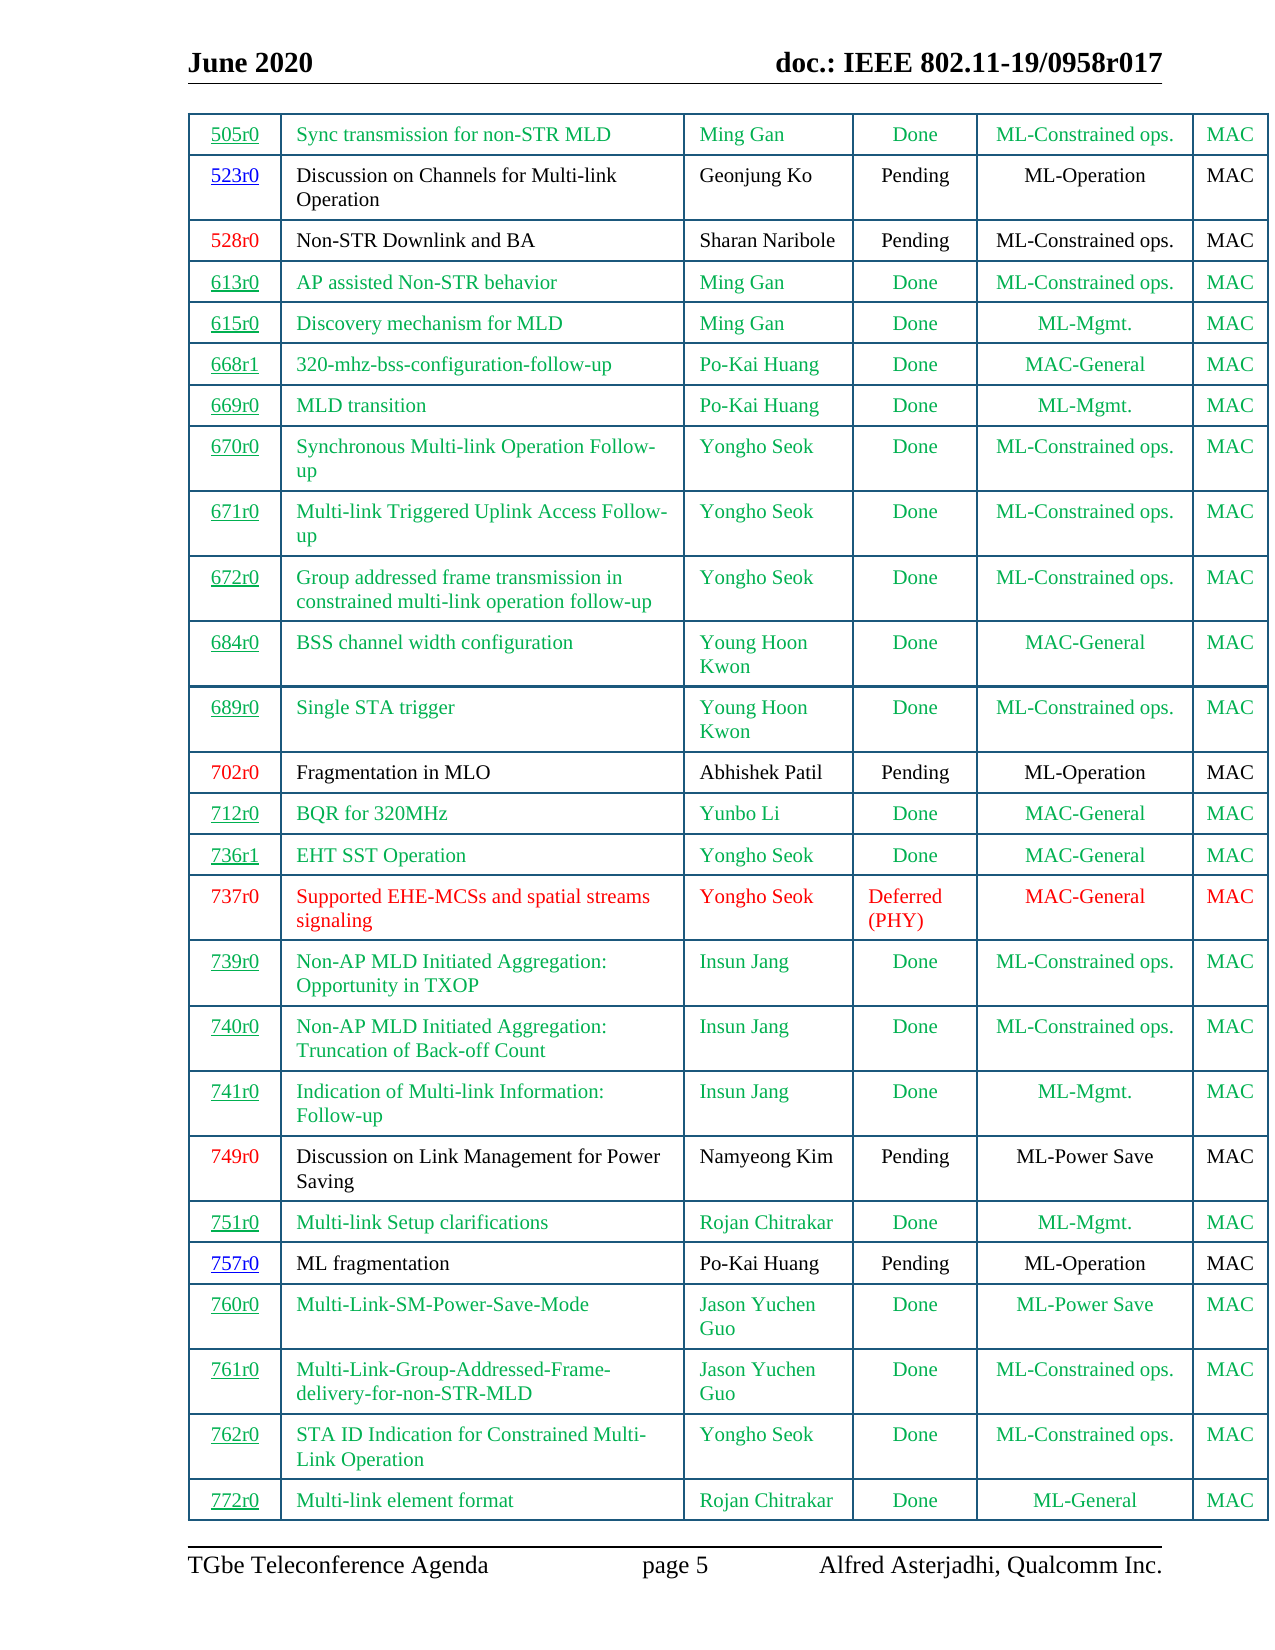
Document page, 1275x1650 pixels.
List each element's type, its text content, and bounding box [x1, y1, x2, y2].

table_cell Multi-link element format [282, 1480, 683, 1519]
table_cell Young Hoon Kwon [685, 688, 852, 751]
table_cell 739r0 [190, 941, 280, 1004]
table_cell ML-Mgmt. [978, 1202, 1192, 1241]
table_cell MAC [1194, 386, 1267, 424]
table_cell Done [854, 492, 976, 555]
table_cell Done [854, 427, 976, 490]
table_cell MAC [1194, 1285, 1267, 1348]
table_cell Done [854, 941, 976, 1004]
table_cell ML-Mgmt. [978, 1072, 1192, 1135]
table_cell AP assisted Non-STR behavior [282, 262, 683, 301]
table_cell ML-Constrained ops. [978, 1007, 1192, 1070]
table_cell MAC [1194, 688, 1267, 751]
table_cell MAC [1194, 1007, 1267, 1070]
table_cell MAC-General [978, 794, 1192, 833]
table_cell 528r0 [190, 221, 280, 260]
table_cell Po-Kai Huang [685, 1243, 852, 1282]
table_cell MAC [1194, 876, 1267, 939]
table_cell 684r0 [190, 622, 280, 685]
table_cell Yongho Seok [685, 492, 852, 555]
table_cell Multi-Link-SM-Power-Save-Mode [282, 1285, 683, 1348]
table_cell Yongho Seok [685, 1415, 852, 1478]
table_cell Pending [854, 1243, 976, 1282]
table_cell 740r0 [190, 1007, 280, 1070]
table_cell Young Hoon Kwon [685, 622, 852, 685]
table_cell Ming Gan [685, 115, 852, 154]
table_cell 751r0 [190, 1202, 280, 1241]
table_cell Yongho Seok [685, 427, 852, 490]
table_cell 762r0 [190, 1415, 280, 1478]
table_cell 505r0 [190, 115, 280, 154]
table_cell MAC [1194, 1202, 1267, 1241]
table_cell ML-Mgmt. [978, 386, 1192, 424]
table_cell 615r0 [190, 303, 280, 342]
table_cell MAC [1194, 156, 1267, 219]
table_cell Namyeong Kim [685, 1137, 852, 1200]
table_cell MAC [1194, 1137, 1267, 1200]
table_cell Done [854, 386, 976, 424]
table_cell 702r0 [190, 753, 280, 792]
table_cell Jason Yuchen Guo [685, 1350, 852, 1413]
table_cell Done [854, 262, 976, 301]
table_cell MAC [1194, 794, 1267, 833]
table_cell Discovery mechanism for MLD [282, 303, 683, 342]
table_cell Done [854, 1202, 976, 1241]
table_cell Multi-link Triggered Uplink Access Follow-up [282, 492, 683, 555]
table_cell Jason Yuchen Guo [685, 1285, 852, 1348]
table_cell 760r0 [190, 1285, 280, 1348]
table_cell 761r0 [190, 1350, 280, 1413]
table_cell Done [854, 303, 976, 342]
table_cell ML-Constrained ops. [978, 941, 1192, 1004]
table_cell ML-Power Save [978, 1285, 1192, 1348]
table_cell Rojan Chitrakar [685, 1480, 852, 1519]
table_cell Po-Kai Huang [685, 386, 852, 424]
table_cell ML-Operation [978, 156, 1192, 219]
table_cell Sync transmission for non-STR MLD [282, 115, 683, 154]
table_cell Pending [854, 1137, 976, 1200]
table_cell Insun Jang [685, 1072, 852, 1135]
table_cell ML-Constrained ops. [978, 1350, 1192, 1413]
table_cell MAC [1194, 115, 1267, 154]
table_cell ML-Mgmt. [978, 303, 1192, 342]
table_cell 749r0 [190, 1137, 280, 1200]
table_cell Done [854, 794, 976, 833]
table_cell 737r0 [190, 876, 280, 939]
table_cell ML-Power Save [978, 1137, 1192, 1200]
table_cell Done [854, 1350, 976, 1413]
table_cell Done [854, 835, 976, 874]
table_cell MAC [1194, 221, 1267, 260]
table_cell Done [854, 1480, 976, 1519]
table_cell Done [854, 1072, 976, 1135]
table_cell BSS channel width configuration [282, 622, 683, 685]
table_cell MAC [1194, 753, 1267, 792]
table_cell MAC [1194, 1243, 1267, 1282]
table_cell Sharan Naribole [685, 221, 852, 260]
table_cell Non-AP MLD Initiated Aggregation: Truncation of Back-off Count [282, 1007, 683, 1070]
table_cell Multi-Link-Group-Addressed-Frame-delivery-for-non-STR-MLD [282, 1350, 683, 1413]
table_cell ML-Operation [978, 1243, 1192, 1282]
table_cell 689r0 [190, 688, 280, 751]
table_cell ML-Constrained ops. [978, 427, 1192, 490]
table_cell Single STA trigger [282, 688, 683, 751]
table_cell Synchronous Multi-link Operation Follow-up [282, 427, 683, 490]
table_cell 669r0 [190, 386, 280, 424]
table_cell Abhishek Patil [685, 753, 852, 792]
table_cell ML-Constrained ops. [978, 221, 1192, 260]
table_cell Done [854, 344, 976, 383]
table_cell ML-Constrained ops. [978, 262, 1192, 301]
table_cell 757r0 [190, 1243, 280, 1282]
table_cell Done [854, 622, 976, 685]
table_cell ML-General [978, 1480, 1192, 1519]
table_cell Pending [854, 156, 976, 219]
table_cell Pending [854, 221, 976, 260]
table_cell MAC [1194, 427, 1267, 490]
table_cell Non-AP MLD Initiated Aggregation: Opportunity in TXOP [282, 941, 683, 1004]
table_cell MAC [1194, 344, 1267, 383]
table_cell 672r0 [190, 557, 280, 620]
table_cell Done [854, 1415, 976, 1478]
table_cell 671r0 [190, 492, 280, 555]
table_cell MAC [1194, 1480, 1267, 1519]
table_cell Done [854, 557, 976, 620]
table_cell BQR for 320MHz [282, 794, 683, 833]
table_cell MAC [1194, 1072, 1267, 1135]
table_cell Deferred (PHY) [854, 876, 976, 939]
table_cell 670r0 [190, 427, 280, 490]
table_cell MAC [1194, 303, 1267, 342]
table_cell 772r0 [190, 1480, 280, 1519]
table_cell 320-mhz-bss-configuration-follow-up [282, 344, 683, 383]
table_cell Done [854, 115, 976, 154]
table_cell 741r0 [190, 1072, 280, 1135]
table_cell Ming Gan [685, 262, 852, 301]
table_cell ML-Constrained ops. [978, 1415, 1192, 1478]
table_cell 668r1 [190, 344, 280, 383]
table_cell MAC [1194, 557, 1267, 620]
table_cell Supported EHE-MCSs and spatial streams signaling [282, 876, 683, 939]
table_cell Indication of Multi-link Information: Follow-up [282, 1072, 683, 1135]
table_cell Discussion on Link Management for Power Saving [282, 1137, 683, 1200]
table_cell 712r0 [190, 794, 280, 833]
table_cell 523r0 [190, 156, 280, 219]
table_cell Pending [854, 753, 976, 792]
table_cell Geonjung Ko [685, 156, 852, 219]
table_cell ML-Constrained ops. [978, 115, 1192, 154]
table_cell Yunbo Li [685, 794, 852, 833]
table_cell Done [854, 688, 976, 751]
table_cell ML-Constrained ops. [978, 688, 1192, 751]
table_cell ML-Operation [978, 753, 1192, 792]
table_cell MAC-General [978, 344, 1192, 383]
table_cell ML-Constrained ops. [978, 492, 1192, 555]
table_cell MAC [1194, 622, 1267, 685]
table_cell MLD transition [282, 386, 683, 424]
table_cell ML-Constrained ops. [978, 557, 1192, 620]
table_cell 613r0 [190, 262, 280, 301]
table_cell 736r1 [190, 835, 280, 874]
table_cell Fragmentation in MLO [282, 753, 683, 792]
table_cell Group addressed frame transmission in constrained multi-link operation follow-up [282, 557, 683, 620]
table_cell MAC [1194, 492, 1267, 555]
table_cell Multi-link Setup clarifications [282, 1202, 683, 1241]
table_cell MAC [1194, 1350, 1267, 1413]
table_cell MAC [1194, 262, 1267, 301]
table_cell Yongho Seok [685, 557, 852, 620]
table_cell EHT SST Operation [282, 835, 683, 874]
table_cell Discussion on Channels for Multi-link Operation [282, 156, 683, 219]
table_cell Rojan Chitrakar [685, 1202, 852, 1241]
table_cell MAC-General [978, 622, 1192, 685]
table_cell Done [854, 1285, 976, 1348]
table_cell Done [854, 1007, 976, 1070]
table_cell MAC [1194, 941, 1267, 1004]
table_cell Po-Kai Huang [685, 344, 852, 383]
table_cell MAC [1194, 835, 1267, 874]
table_cell MAC-General [978, 835, 1192, 874]
table_cell ML fragmentation [282, 1243, 683, 1282]
table_cell Ming Gan [685, 303, 852, 342]
table_cell Yongho Seok [685, 876, 852, 939]
table_cell MAC [1194, 1415, 1267, 1478]
table_cell Insun Jang [685, 1007, 852, 1070]
table_cell MAC-General [978, 876, 1192, 939]
table_cell Non-STR Downlink and BA [282, 221, 683, 260]
table_cell Insun Jang [685, 941, 852, 1004]
table_cell STA ID Indication for Constrained Multi-Link Operation [282, 1415, 683, 1478]
table_cell Yongho Seok [685, 835, 852, 874]
